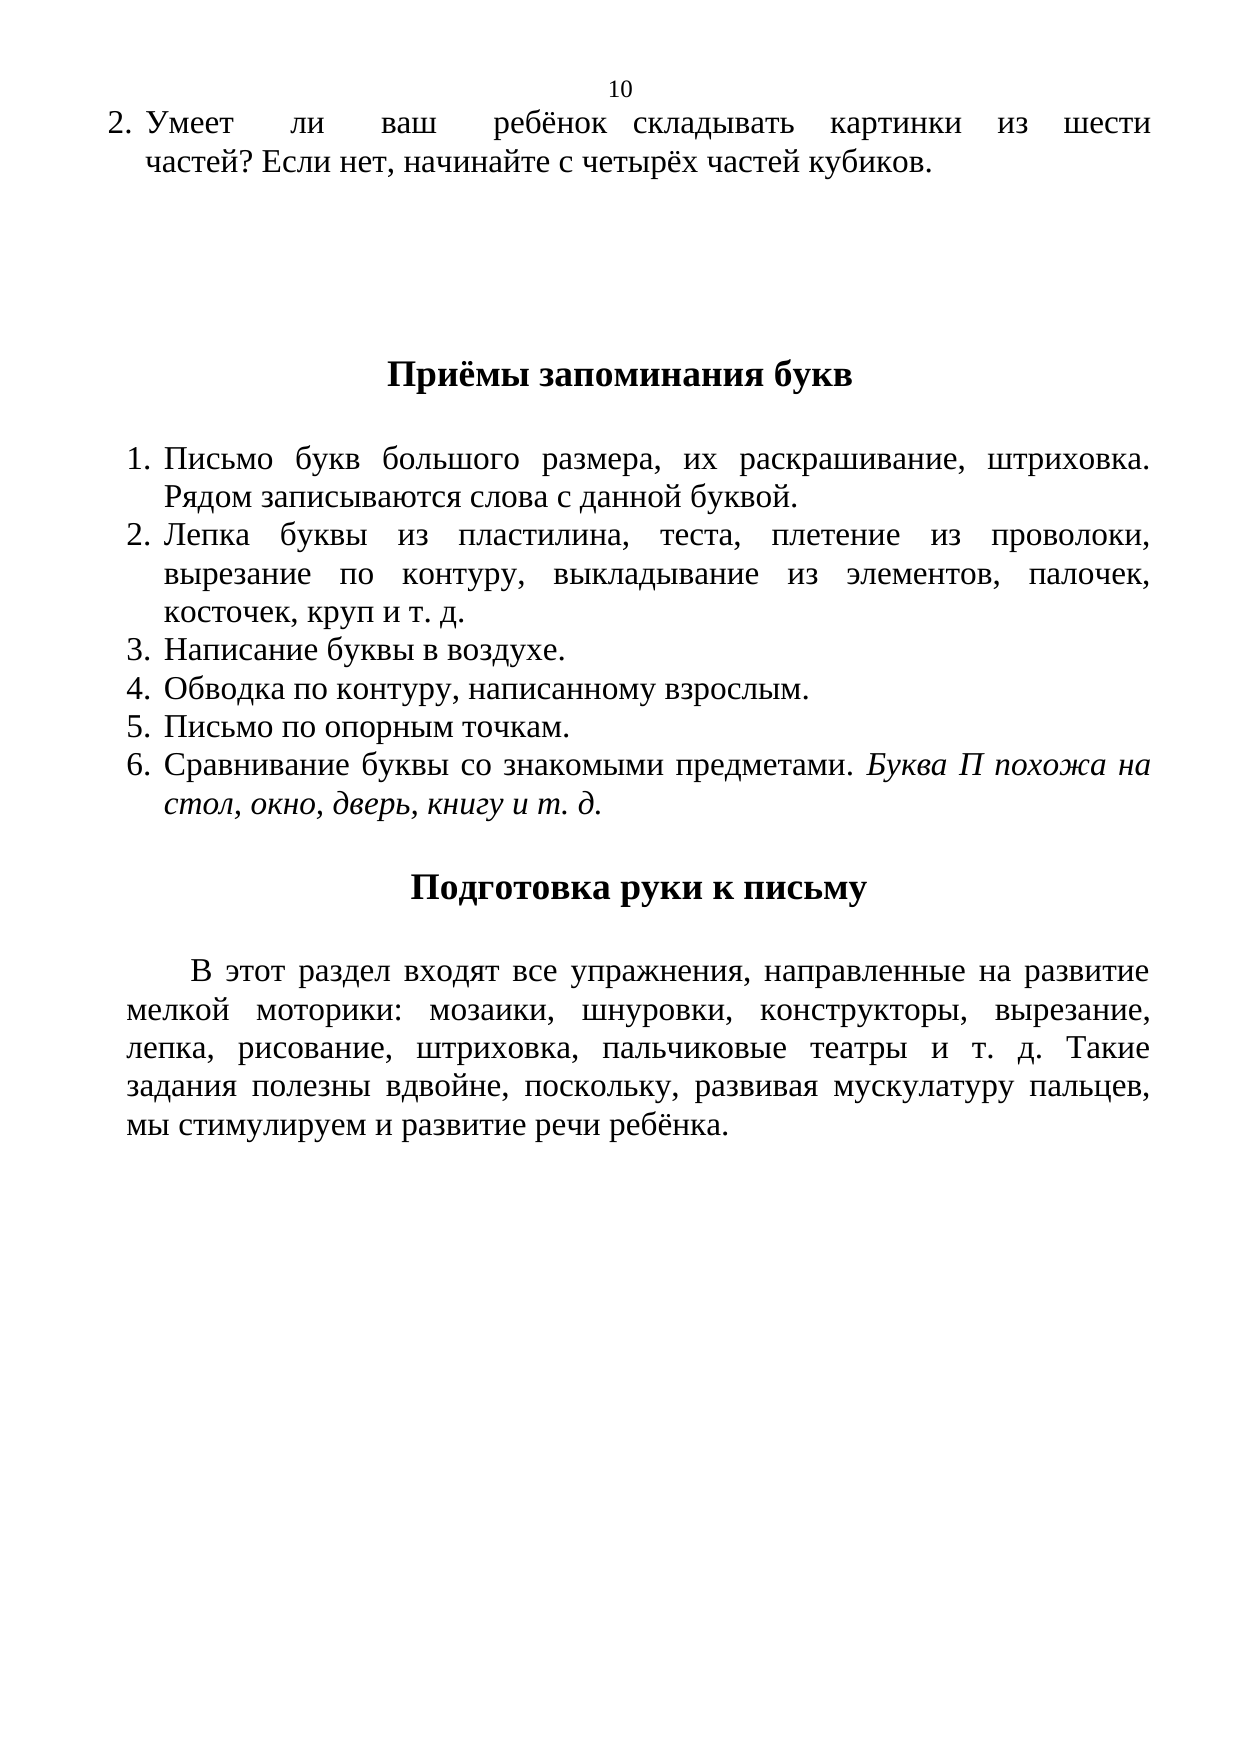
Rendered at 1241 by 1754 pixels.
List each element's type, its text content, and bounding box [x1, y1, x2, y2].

list Сравнивание буквы со знакомыми предметами. Буква П похожа на стол, окно, дверь, книгу и т. д. [126, 745, 1152, 821]
list Написание буквы в воздухе. [126, 630, 1152, 668]
list Обводка по контуру, написанному взрослым. [126, 668, 1152, 706]
list Лепка буквы из пластилина, теста, плетение из проволоки, вырезание по контуру, выкладывание из элементов, палочек, косточек, круп и т. д. [126, 515, 1152, 630]
text В этот раздел входят все упражнения, направленные на развитие мелкой моторики: мозаики, шнуровки, конструкторы, вырезание, лепка, рисование, штриховка, пальчиковые театры и т. д. Такие задания полезны вдвойне, поскольку, развивая мускулатуру пальцев, мы стимулируем и развитие речи ребёнка. [126, 951, 1152, 1142]
text Подготовка руки к письму [126, 864, 1152, 908]
list Письмо букв большого размера, их раскрашивание, штриховка. Рядом записываются слова с данной буквой. [126, 438, 1152, 515]
list Умеет ли ваш ребёнок складывать картинки из шести частей? Если нет, начинайте с четырёх частей кубиков. [107, 103, 1152, 179]
text Приёмы запоминания букв [89, 352, 1152, 395]
list Письмо по опорным точкам. [126, 706, 1152, 745]
